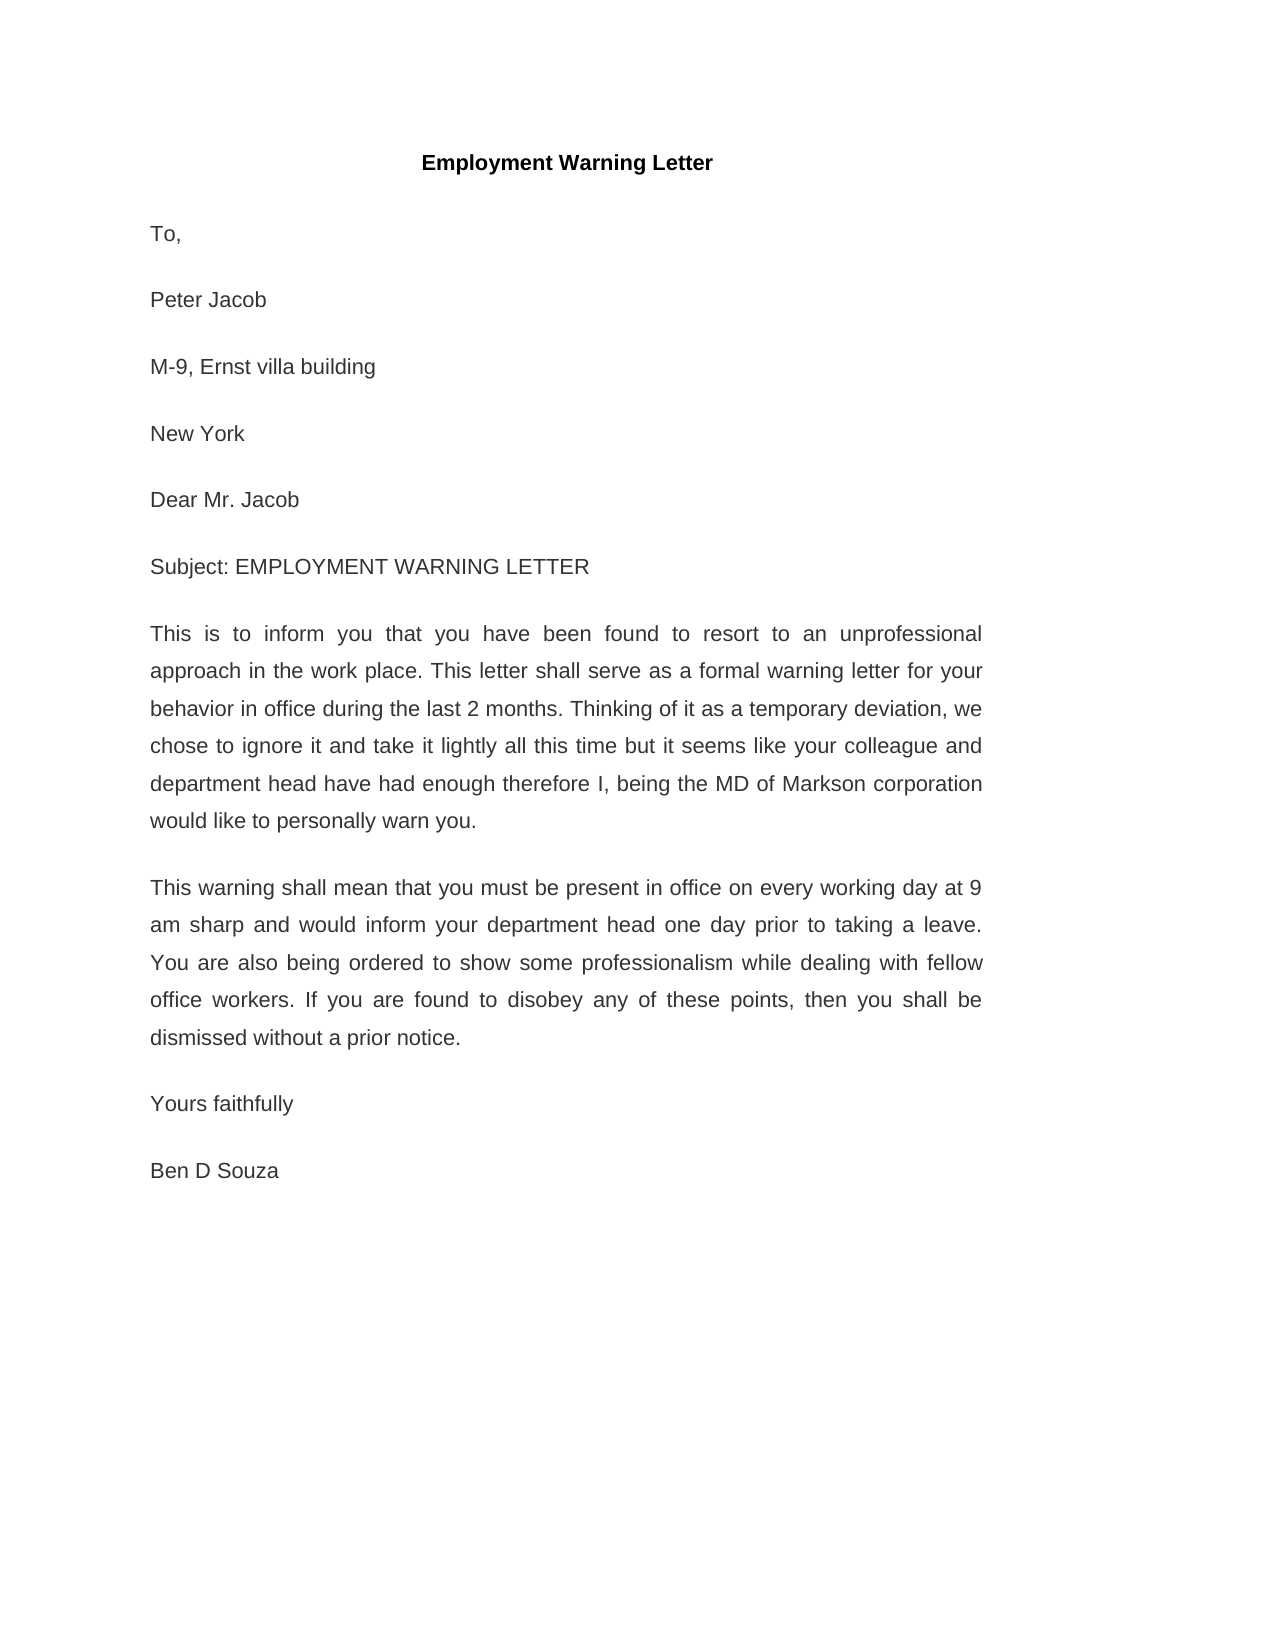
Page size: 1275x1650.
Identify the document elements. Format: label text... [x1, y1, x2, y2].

text Subject: EMPLOYMENT WARNING LETTER [150, 541, 984, 579]
text M-9, Ernst villa building [150, 341, 984, 379]
text Ben D Souza [150, 1146, 984, 1183]
text This is to inform you that you have been found to resort to an unprofessional approach in the work place. This letter shall serve as a formal warning letter for your behavior in office during the last 2 months. Thinking of it as a temporary deviation, we chose to ignore it and take it lightly all this time but it seems like your colleague and department head have had enough therefore I, being the MD of Markson corporation would like to personally warn you. [150, 608, 984, 833]
text Dear Mr. Jacob [150, 475, 984, 512]
text Peter Jacob [150, 275, 984, 312]
text To, [150, 208, 984, 246]
text New York [150, 408, 984, 446]
text This warning shall mean that you must be present in office on every working day at 9 am sharp and would inform your department head one day prior to taking a leave. You are also being ordered to show some professionalism while dealing with fellow office workers. If you are found to disobey any of these points, then you shall be dismissed without a prior notice. [150, 862, 984, 1050]
text Yours faithfully [150, 1079, 984, 1116]
text Employment Warning Letter [150, 150, 984, 175]
